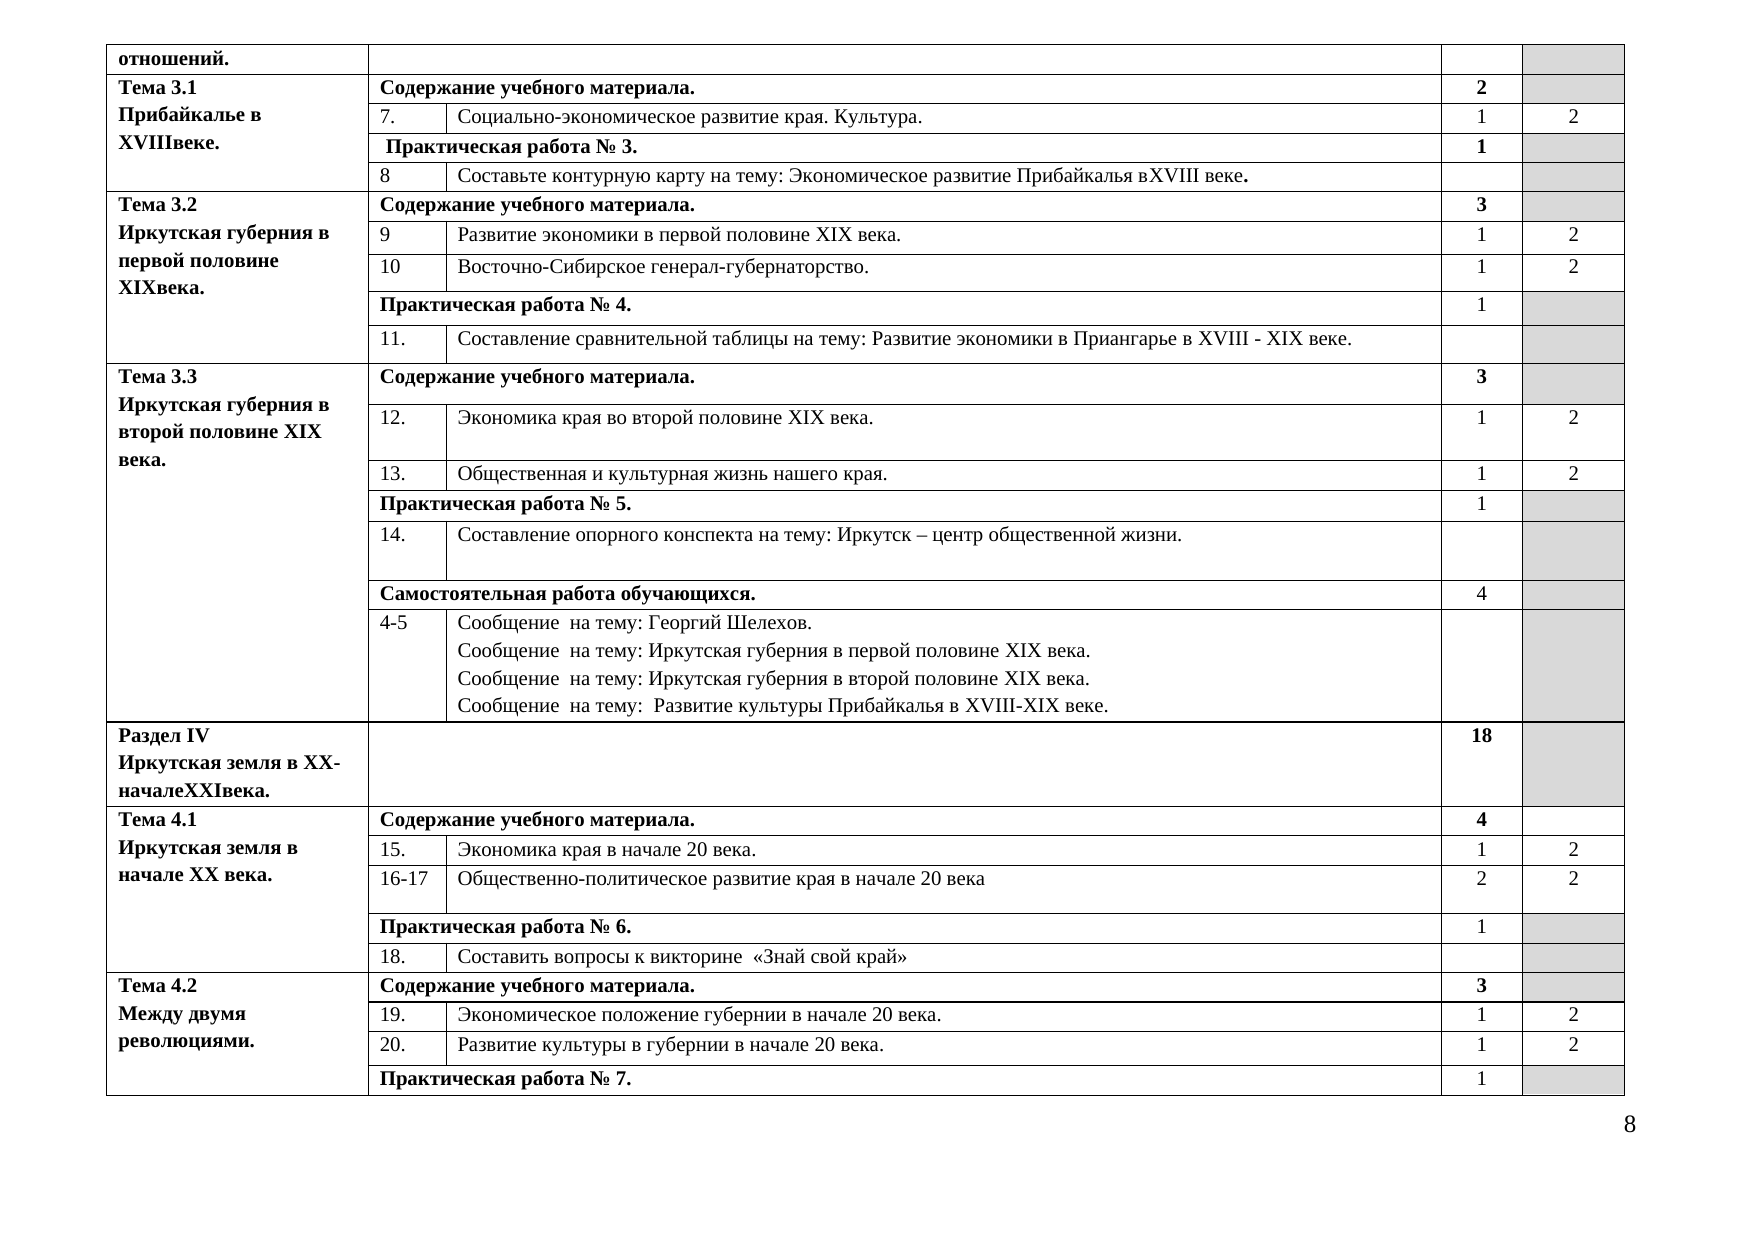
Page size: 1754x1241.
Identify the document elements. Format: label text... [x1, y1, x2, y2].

table_cell 16-17 [369, 866, 446, 913]
table_cell Тема 3.3 Иркутская губерния в второй половине XIX века. [107, 364, 368, 721]
table_cell 4 [1442, 807, 1522, 835]
table_cell [1523, 163, 1624, 191]
table_cell 1 [1442, 836, 1522, 865]
table_cell 7. [369, 104, 446, 132]
table_cell 3 [1442, 364, 1522, 404]
table_cell Практическая работа № 4. [369, 292, 1441, 325]
table_cell 2 [1523, 222, 1624, 253]
table_cell 12. [369, 405, 446, 460]
table_cell Социально-экономическое развитие края. Культура. [447, 104, 1441, 132]
table_cell [1442, 163, 1522, 191]
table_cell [107, 45, 368, 74]
table_cell 2 [1523, 255, 1624, 291]
table_cell [1523, 522, 1624, 580]
table_cell 1 [1442, 292, 1522, 325]
table_cell 2 [1523, 866, 1624, 913]
table_cell 2 [1523, 1003, 1624, 1031]
table_cell [1523, 134, 1624, 162]
table_cell 3 [1442, 192, 1522, 221]
table_cell 15. [369, 836, 446, 865]
table_cell 9 [369, 222, 446, 253]
table_cell [1442, 610, 1522, 721]
table_cell [369, 723, 1441, 806]
table_cell Составление опорного конспекта на тему: Иркутск – центр общественной жизни. [447, 522, 1441, 580]
table_cell 1 [1442, 134, 1522, 162]
table_cell Содержание учебного материала. [369, 192, 1441, 221]
table_cell Сообщение на тему: Георгий Шелехов. Сообщение на тему: Иркутская губерния в первой половине XIX века. Сообщение на тему: Иркутская губерния в второй половине XIX века. Сообщение на тему: Развитие культуры Прибайкалья в XVIII-XIX веке. [447, 610, 1441, 721]
table_cell [369, 45, 1441, 74]
table_cell Содержание учебного материала. [369, 364, 1441, 404]
table_cell Практическая работа № 5. [369, 491, 1441, 521]
table_cell 1 [1442, 491, 1522, 521]
table_cell [1523, 192, 1624, 221]
table_cell 19. [369, 1003, 446, 1031]
table_cell 2 [1523, 104, 1624, 132]
table_cell Практическая работа № 7. [369, 1066, 1441, 1094]
table_cell Практическая работа № 3. [369, 134, 1441, 162]
table_cell 1 [1442, 1003, 1522, 1031]
table_cell Развитие экономики в первой половине XIX века. [447, 222, 1441, 253]
table_cell 11. [369, 326, 446, 363]
table_cell 2 [1523, 461, 1624, 490]
table_cell Экономика края во второй половине XIX века. [447, 405, 1441, 460]
table_cell 2 [1442, 866, 1522, 913]
table_cell 2 [1442, 75, 1522, 103]
table_cell Развитие культуры в губернии в начале 20 века. [447, 1032, 1441, 1065]
table_cell Раздел IV Иркутская земля в XX- началеXXIвека. [107, 723, 368, 806]
table_cell 20. [369, 1032, 446, 1065]
table_cell 14. [369, 522, 446, 580]
table_cell [1523, 973, 1624, 1001]
table_cell [1523, 944, 1624, 972]
table_cell 4 [1442, 581, 1522, 609]
table_cell 1 [1442, 1066, 1522, 1094]
table_cell Тема 4.2 Между двумя революциями. [107, 973, 368, 1094]
table_cell Содержание учебного материала. [369, 75, 1441, 103]
table_cell 10 [369, 255, 446, 291]
table_cell 1 [1442, 255, 1522, 291]
table_cell Тема 3.1 Прибайкалье в XVIIIвеке. [107, 75, 368, 191]
table_cell 1 [1442, 1032, 1522, 1065]
table_cell Содержание учебного материала. [369, 807, 1441, 835]
table_cell Восточно-Сибирское генерал-губернаторство. [447, 255, 1441, 291]
table_cell Составление сравнительной таблицы на тему: Развитие экономики в Приангарье в XVIII - XIX веке. [447, 326, 1441, 363]
table_cell 18 [1442, 723, 1522, 806]
table_cell Содержание учебного материала. [369, 973, 1441, 1001]
table_cell [1523, 610, 1624, 721]
table_cell Тема 4.1 Иркутская земля в начале XX века. [107, 807, 368, 972]
table_cell 3 [1442, 973, 1522, 1001]
table_cell [1442, 522, 1522, 580]
table_cell 1 [1442, 104, 1522, 132]
table_cell 2 [1523, 405, 1624, 460]
table_cell [1442, 944, 1522, 972]
table_cell 2 [1523, 836, 1624, 865]
table_cell Экономика края в начале 20 века. [447, 836, 1441, 865]
table_cell [1523, 326, 1624, 363]
table_cell Практическая работа № 6. [369, 914, 1441, 943]
table_cell 1 [1442, 222, 1522, 253]
table_cell Самостоятельная работа обучающихся. [369, 581, 1441, 609]
table_cell [1523, 364, 1624, 404]
table_cell Составьте контурную карту на тему: Экономическое развитие Прибайкалья вXVIII веке. [447, 163, 1441, 191]
table_cell [1523, 807, 1624, 835]
table_cell [1523, 45, 1624, 74]
table_cell [1442, 326, 1522, 363]
table_cell Общественно-политическое развитие края в начале 20 века [447, 866, 1441, 913]
table_cell [1523, 75, 1624, 103]
table_cell Составить вопросы к викторине «Знай свой край» [447, 944, 1441, 972]
table_cell 2 [1523, 1032, 1624, 1065]
table_cell 18. [369, 944, 446, 972]
table_cell 1 [1442, 405, 1522, 460]
table_cell Общественная и культурная жизнь нашего края. [447, 461, 1441, 490]
table_cell [1523, 581, 1624, 609]
table_cell Тема 3.2 Иркутская губерния в первой половине XIXвека. [107, 192, 368, 363]
table_cell [1523, 292, 1624, 325]
table_cell [1523, 723, 1624, 806]
table_cell Экономическое положение губернии в начале 20 века. [447, 1003, 1441, 1031]
table_cell 1 [1442, 914, 1522, 943]
table_cell [1523, 1066, 1624, 1094]
table_cell [1523, 914, 1624, 943]
table_cell 13. [369, 461, 446, 490]
table_cell 4-5 [369, 610, 446, 721]
table_cell [1523, 491, 1624, 521]
table_cell 1 [1442, 461, 1522, 490]
table_cell 8 [369, 163, 446, 191]
table_cell 9 [1442, 45, 1522, 74]
